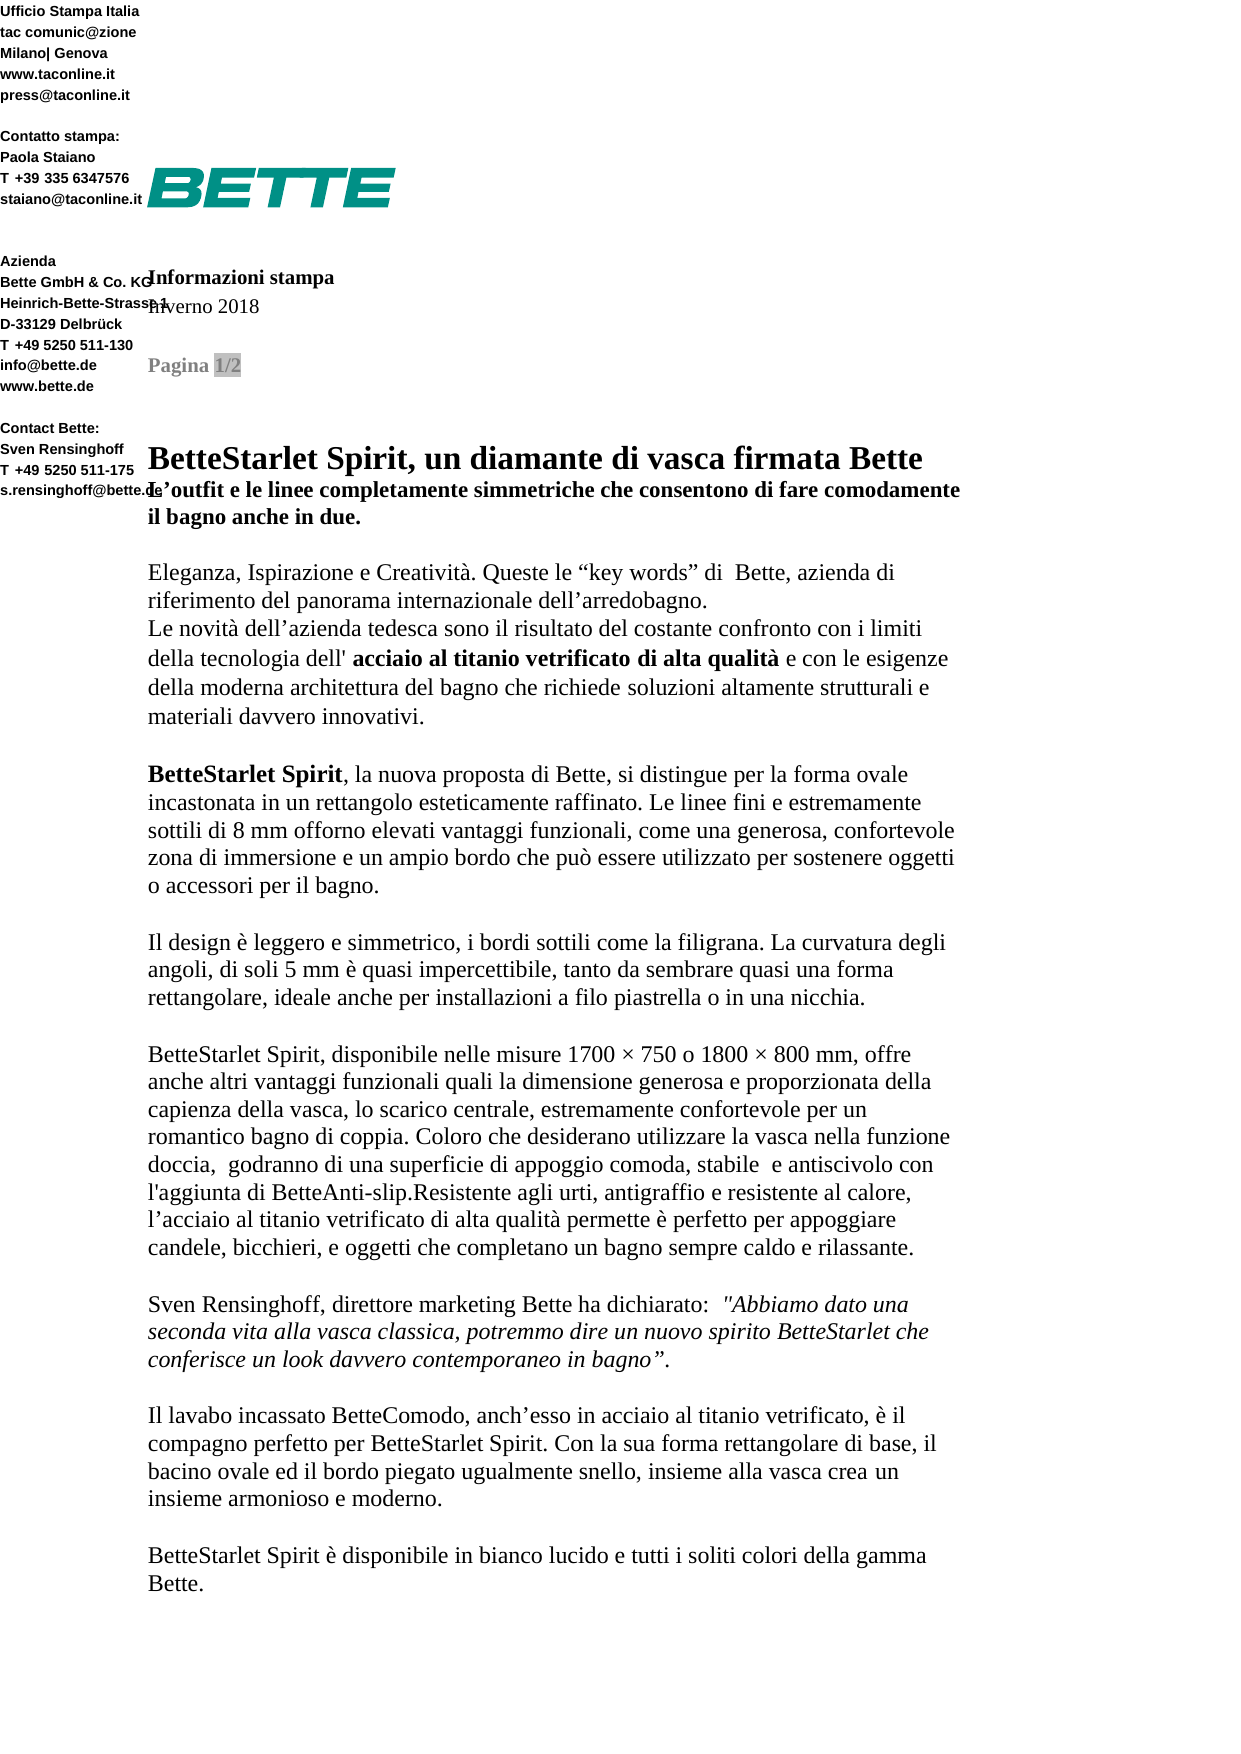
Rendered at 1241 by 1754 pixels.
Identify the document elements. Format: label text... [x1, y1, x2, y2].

text BetteStarlet Spirit, disponibile nelle misure 1700 × 750 o 1800 × 800 mm, offre anche altri vantaggi funzionali quali la dimensione generosa e proporzionata della capienza della vasca, lo scarico centrale, estremamente confortevole per un romantico bagno di coppia. Coloro che desiderano utilizzare la vasca nella funzione doccia, godranno di una superficie di appoggio comoda, stabile e antiscivolo con l'aggiunta di BetteAnti-slip.Resistente agli urti, antigraffio e resistente al calore, l’acciaio al titanio vetrificato di alta qualità permette è perfetto per appoggiare candele, bicchieri, e oggetti che completano un bagno sempre caldo e rilassante. [148, 1039, 968, 1260]
text BetteStarlet Spirit, la nuova proposta di Bette, si distingue per la forma ovale incastonata in un rettangolo esteticamente raffinato. Le linee fini e estremamente sottili di 8 mm offorno elevati vantaggi funzionali, come una generosa, confortevole zona di immersione e un ampio bordo che può essere utilizzato per sostenere oggetti o accessori per il bagno. [148, 759, 968, 898]
text Sven Rensinghoff, direttore marketing Bette ha dichiarato: "Abbiamo dato una seconda vita alla vasca classica, potremmo dire un nuovo spirito BetteStarlet che conferisce un look davvero contemporaneo in bagno”. [148, 1289, 968, 1372]
text Eleganza, Ispirazione e Creatività. Queste le “key words” di Bette, azienda di riferimento del panorama internazionale dell’arredobagno. [148, 558, 968, 613]
text Il design è leggero e simmetrico, i bordi sottili come la filigrana. La curvatura degli angoli, di soli 5 mm è quasi impercettibile, tanto da sembrare quasi una forma rettangolare, ideale anche per installazioni a filo piastrella o in una nicchia. [148, 928, 968, 1010]
text Il lavabo incassato BetteComodo, anch’esso in acciaio al titanio vetrificato, è il compagno perfetto per BetteStarlet Spirit. Con la sua forma rettangolare di base, il bacino ovale ed il bordo piegato ugualmente snello, insieme alla vasca crea un insieme armonioso e moderno. [148, 1402, 968, 1512]
text BetteStarlet Spirit, un diamante di vasca firmata Bette [148, 438, 968, 476]
text BetteStarlet Spirit è disponibile in bianco lucido e tutti i soliti colori della gamma Bette. [148, 1541, 968, 1596]
text Le novità dell’azienda tedesca sono il risultato del costante confronto con i limiti della tecnologia dell' acciaio al titanio vetrificato di alta qualità e con le esigenze della moderna architettura del bagno che richiede soluzioni altamente strutturali e materiali davvero innovativi. [148, 613, 968, 730]
text L’outfit e le linee completamente simmetriche che consentono di fare comodamente il bagno anche in due. [148, 476, 968, 529]
